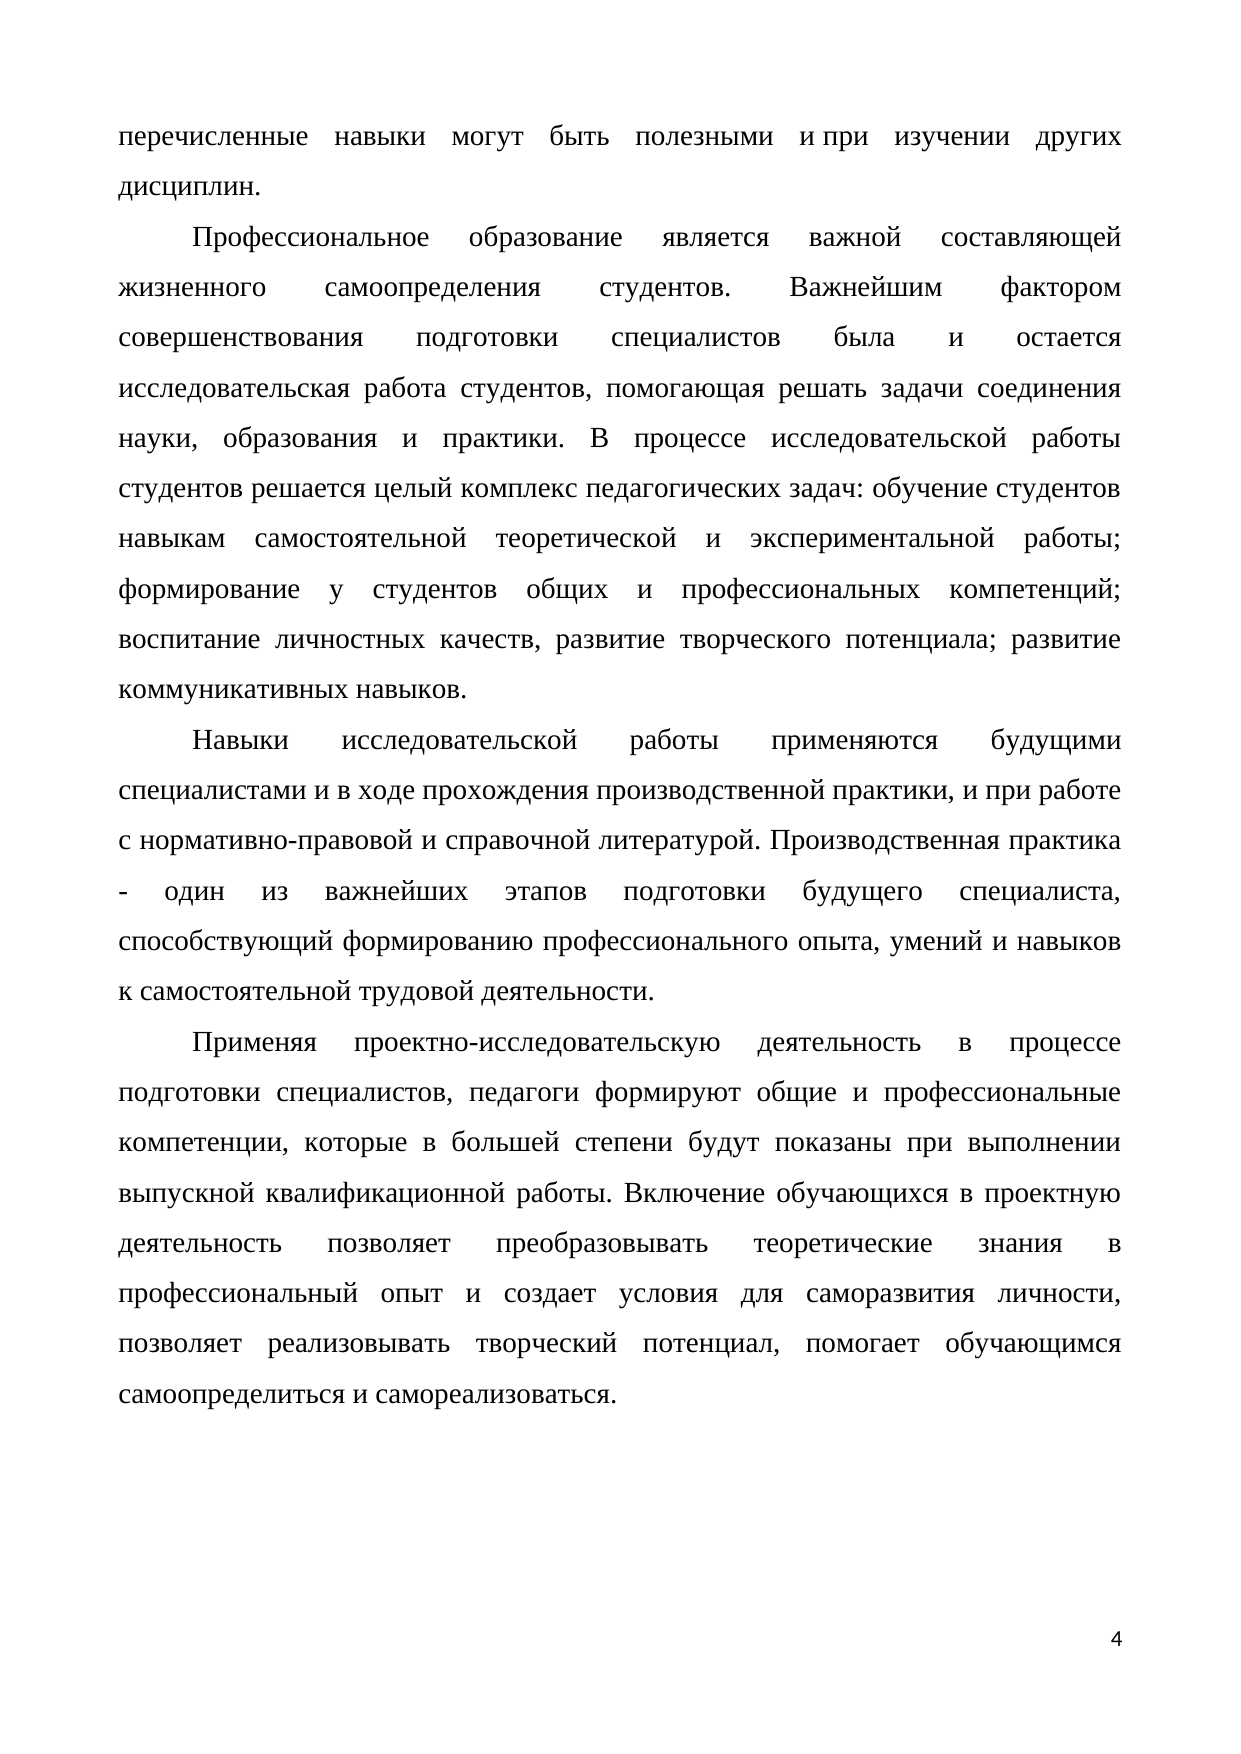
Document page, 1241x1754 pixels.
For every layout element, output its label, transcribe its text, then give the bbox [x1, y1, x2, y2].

text Применяя проектно-исследовательскую деятельность в процессе подготовки специалистов, педагоги формируют общие и профессиональные компетенции, которые в большей степени будут показаны при выполнении выпускной квалификационной работы. Включение обучающихся в проектную деятельность позволяет преобразовывать теоретические знания в профессиональный опыт и создает условия для саморазвития личности, позволяет реализовывать творческий потенциал, помогает обучающимся самоопределиться и самореализоваться. [118, 1024, 1122, 1409]
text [118, 118, 1122, 202]
text Профессиональное образование является важной составляющей жизненного самоопределения студентов. Важнейшим фактором совершенствования подготовки специалистов была и остается исследовательская работа студентов, помогающая решать задачи соединения науки, образования и практики. В процессе исследовательской работы студентов решается целый комплекс педагогических задач: обучение студентов навыкам самостоятельной теоретической и экспериментальной работы; формирование у студентов общих и профессиональных компетенций; воспитание личностных качеств, развитие творческого потенциала; развитие коммуникативных навыков. [118, 219, 1122, 705]
text Навыки исследовательской работы применяются будущими специалистами и в ходе прохождения производственной практики, и при работе с нормативно-правовой и справочной литературой. Производственная практика - один из важнейших этапов подготовки будущего специалиста, способствующий формированию профессионального опыта, умений и навыков к самостоятельной трудовой деятельности. [118, 722, 1122, 1007]
